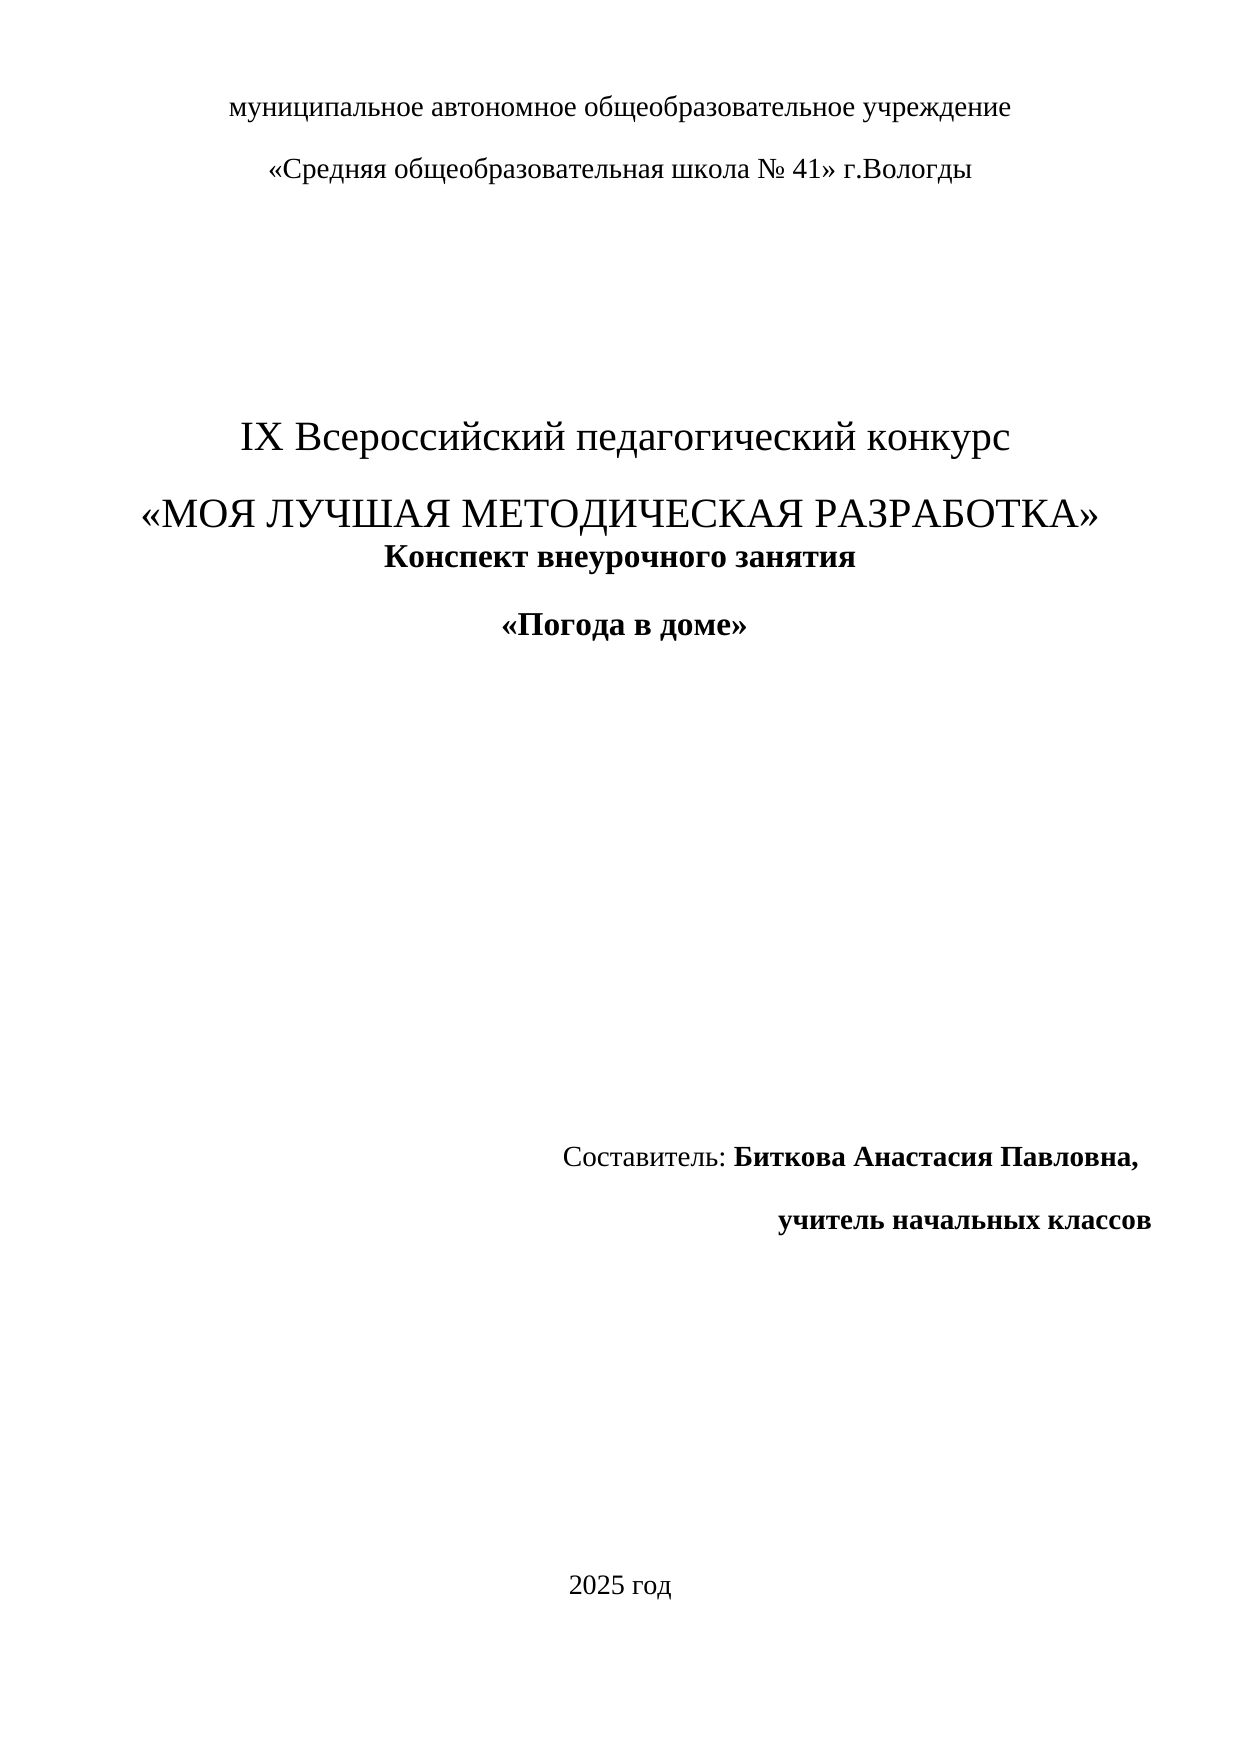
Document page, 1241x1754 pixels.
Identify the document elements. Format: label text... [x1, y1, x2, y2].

text «Средняя общеобразовательная школа № 41» г.Вологды [89, 151, 1152, 185]
text учитель начальных классов [89, 1202, 1152, 1235]
text муниципальное автономное общеобразовательное учреждение [89, 89, 1152, 122]
text IX Всероссийский педагогический конкурс [89, 412, 1152, 460]
text «МОЯ ЛУЧШАЯ МЕТОДИЧЕСКАЯ РАЗРАБОТКА» Конспект внеурочного занятия [89, 489, 1152, 575]
text 2025 год [89, 1568, 1152, 1600]
text Составитель: Биткова Анастасия Павловна, [89, 1139, 1152, 1173]
text «Погода в доме» [89, 604, 1152, 643]
